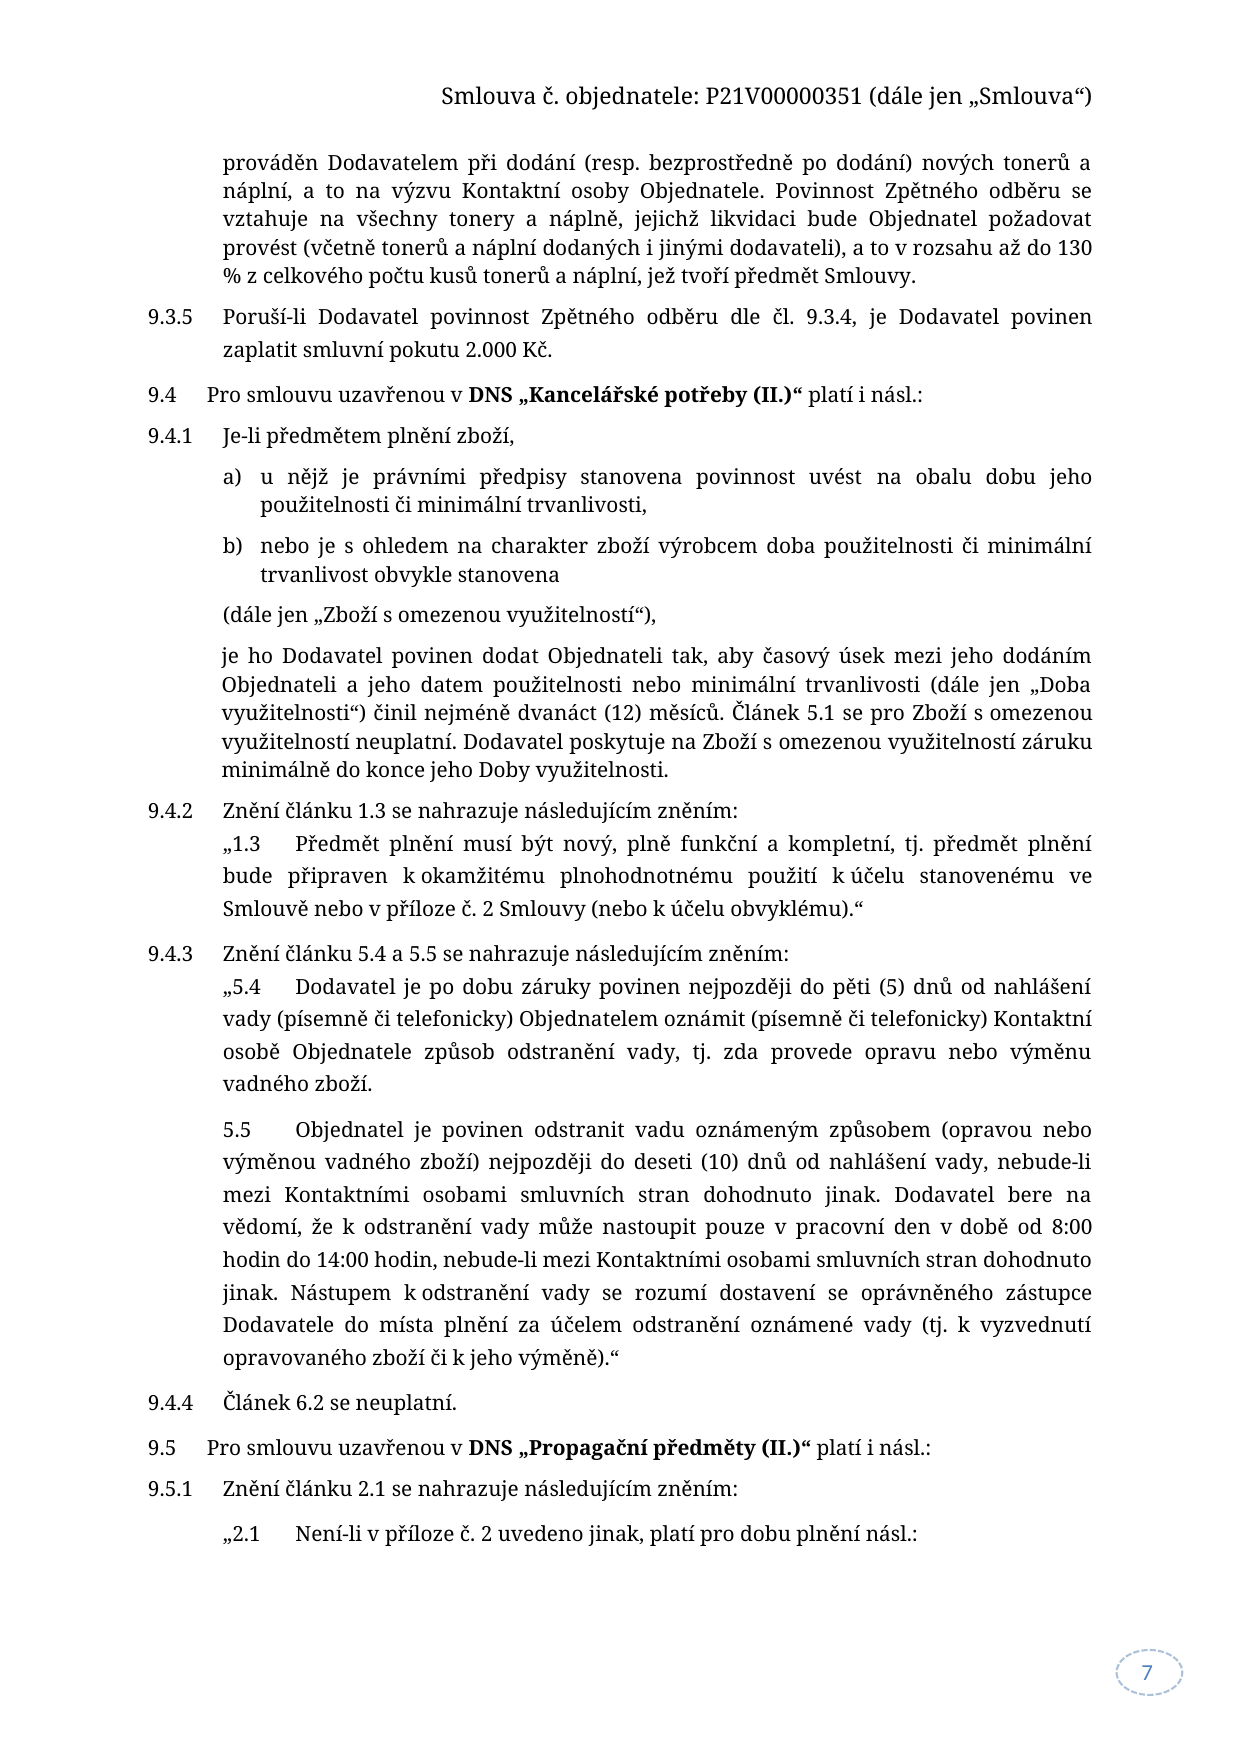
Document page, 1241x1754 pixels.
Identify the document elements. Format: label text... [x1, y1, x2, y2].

list Pro smlouvu uzavřenou v DNS „Kancelářské potřeby (II.)“ platí i násl.: [148, 380, 1093, 408]
list „2.1 Není-li v příloze č. 2 uvedeno jinak, platí pro dobu plnění násl.: [223, 1519, 1093, 1548]
list 5.5 Objednatel je povinen odstranit vadu oznámeným způsobem (opravou nebo výměnou vadného zboží) nejpozději do deseti (10) dnů od nahlášení vady, nebude-li mezi Kontaktními osobami smluvních stran dohodnuto jinak. Dodavatel bere na vědomí, že k odstranění vady může nastoupit pouze v pracovní den v době od 8:00 hodin do 14:00 hodin, nebude-li mezi Kontaktními osobami smluvních stran dohodnuto jinak. Nástupem k odstranění vady se rozumí dostavení se oprávněného zástupce Dodavatele do místa plnění za účelem odstranění oznámené vady (tj. k vyzvednutí opravovaného zboží či k jeho výměně).“ [223, 1115, 1093, 1371]
text (dále jen „Zboží s omezenou využitelností“), [223, 601, 1093, 629]
list u nějž je právními předpisy stanovena povinnost uvést na obalu dobu jeho použitelnosti či minimální trvanlivosti, [223, 462, 1093, 519]
text je ho Dodavatel povinen dodat Objednateli tak, aby časový úsek mezi jeho dodáním Objednateli a jeho datem použitelnosti nebo minimální trvanlivosti (dále jen „Doba využitelnosti“) činil nejméně dvanáct (12) měsíců. Článek 5.1 se pro Zboží s omezenou využitelností neuplatní. Dodavatel poskytuje na Zboží s omezenou využitelností záruku minimálně do konce jeho Doby využitelnosti. [221, 642, 1093, 784]
list Znění článku 1.3 se nahrazuje následujícím zněním: [148, 796, 1093, 825]
list Článek 6.2 se neuplatní. [148, 1388, 1093, 1416]
list Pro smlouvu uzavřenou v DNS „Propagační předměty (II.)“ platí i násl.: [148, 1433, 1093, 1462]
list „1.3 Předmět plnění musí být nový, plně funkční a kompletní, tj. předmět plnění bude připraven k okamžitému plnohodnotnému použití k účelu stanovenému ve Smlouvě nebo v příloze č. 2 Smlouvy (nebo k účelu obvyklému).“ [223, 829, 1093, 922]
list Znění článku 2.1 se nahrazuje následujícím zněním: [148, 1474, 1093, 1502]
list „5.4 Dodavatel je po dobu záruky povinen nejpozději do pěti (5) dnů od nahlášení vady (písemně či telefonicky) Objednatelem oznámit (písemně či telefonicky) Kontaktní osobě Objednatele způsob odstranění vady, tj. zda provede opravu nebo výměnu vadného zboží. [223, 972, 1093, 1098]
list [148, 148, 1093, 290]
list nebo je s ohledem na charakter zboží výrobcem doba použitelnosti či minimální trvanlivost obvykle stanovena [223, 531, 1093, 588]
list Poruší-li Dodavatel povinnost Zpětného odběru dle čl. 9.3.4, je Dodavatel povinen zaplatit smluvní pokutu 2.000 Kč. [148, 302, 1093, 363]
list Znění článku 5.4 a 5.5 se nahrazuje následujícím zněním: [148, 939, 1093, 968]
list Je-li předmětem plnění zboží, [148, 421, 1093, 449]
